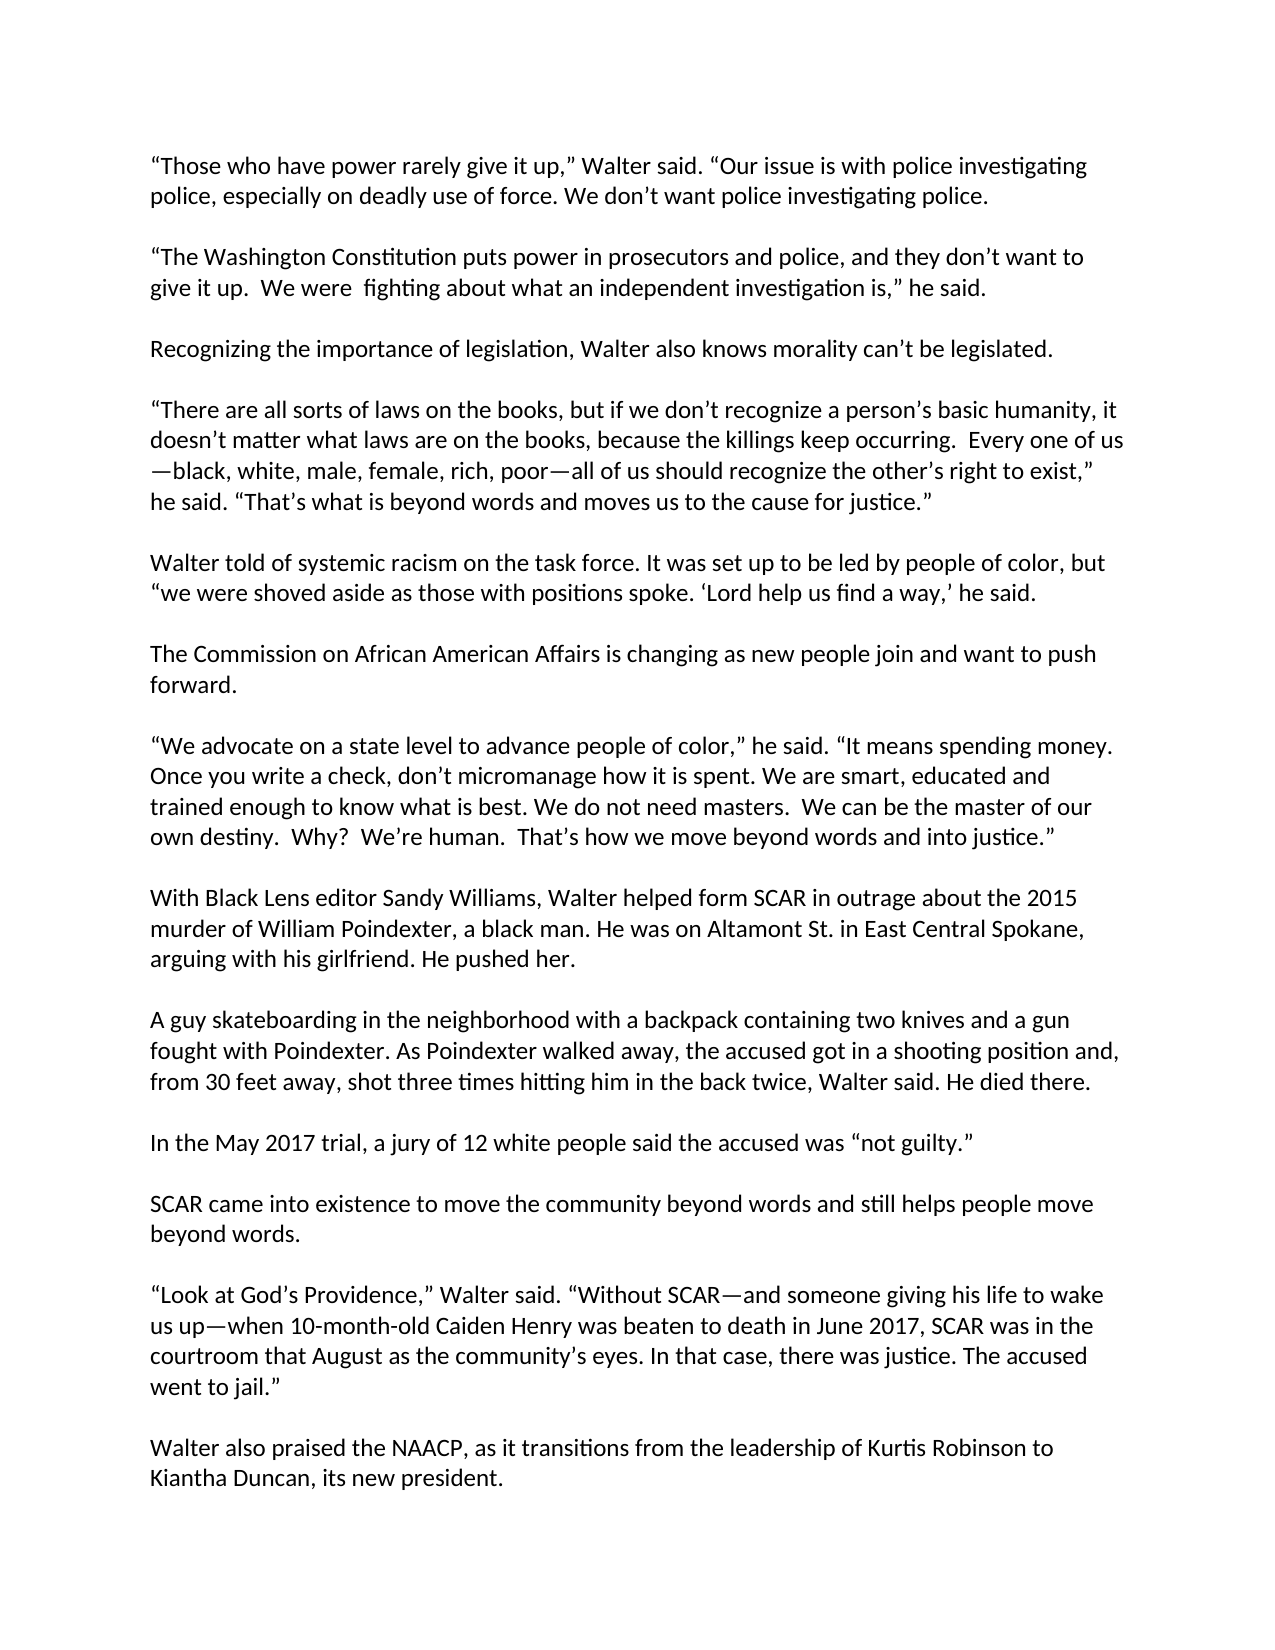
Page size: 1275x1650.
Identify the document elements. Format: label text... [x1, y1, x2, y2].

text A guy skateboarding in the neighborhood with a backpack containing two knives and a gun fought with Poindexter. As Poindexter walked away, the accused got in a shooting position and, from 30 feet away, shot three times hitting him in the back twice, Walter said. He died there. [150, 1004, 1125, 1096]
text SCAR came into existence to move the community beyond words and still helps people move beyond words. [150, 1188, 1125, 1249]
text Recognizing the importance of legislation, Walter also knows morality can’t be legislated. [150, 333, 1125, 364]
text “We advocate on a state level to advance people of color,” he said. “It means spending money. Once you write a check, don’t micromanage how it is spent. We are smart, educated and trained enough to know what is best. We do not need masters. We can be the master of our own destiny. Why? We’re human. That’s how we move beyond words and into justice.” [150, 730, 1125, 852]
text Walter also praised the NAACP, as it transitions from the leadership of Kurtis Robinson to Kiantha Duncan, its new president. [150, 1432, 1125, 1493]
text The Commission on African American Affairs is changing as new people join and want to push forward. [150, 638, 1125, 699]
text “There are all sorts of laws on the books, but if we don’t recognize a person’s basic humanity, it doesn’t matter what laws are on the books, because the killings keep occurring. Every one of us—black, white, male, female, rich, poor—all of us should recognize the other’s right to exist,” he said. “That’s what is beyond words and moves us to the cause for justice.” [150, 394, 1125, 516]
text Walter told of systemic racism on the task force. It was set up to be led by people of color, but “we were shoved aside as those with positions spoke. ‘Lord help us find a way,’ he said. [150, 547, 1125, 608]
text In the May 2017 trial, a jury of 12 white people said the accused was “not guilty.” [150, 1127, 1125, 1157]
text “Look at God’s Providence,” Walter said. “Without SCAR—and someone giving his life to wake us up—when 10-month-old Caiden Henry was beaten to death in June 2017, SCAR was in the courtroom that August as the community’s eyes. In that case, there was justice. The accused went to jail.” [150, 1279, 1125, 1401]
text “The Washington Constitution puts power in prosecutors and police, and they don’t want to give it up. We were fighting about what an independent investigation is,” he said. [150, 242, 1125, 303]
text “Those who have power rarely give it up,” Walter said. “Our issue is with police investigating police, especially on deadly use of force. We don’t want police investigating police. [150, 150, 1125, 211]
text With Black Lens editor Sandy Williams, Walter helped form SCAR in outrage about the 2015 murder of William Poindexter, a black man. He was on Altamont St. in East Central Spokane, arguing with his girlfriend. He pushed her. [150, 882, 1125, 974]
